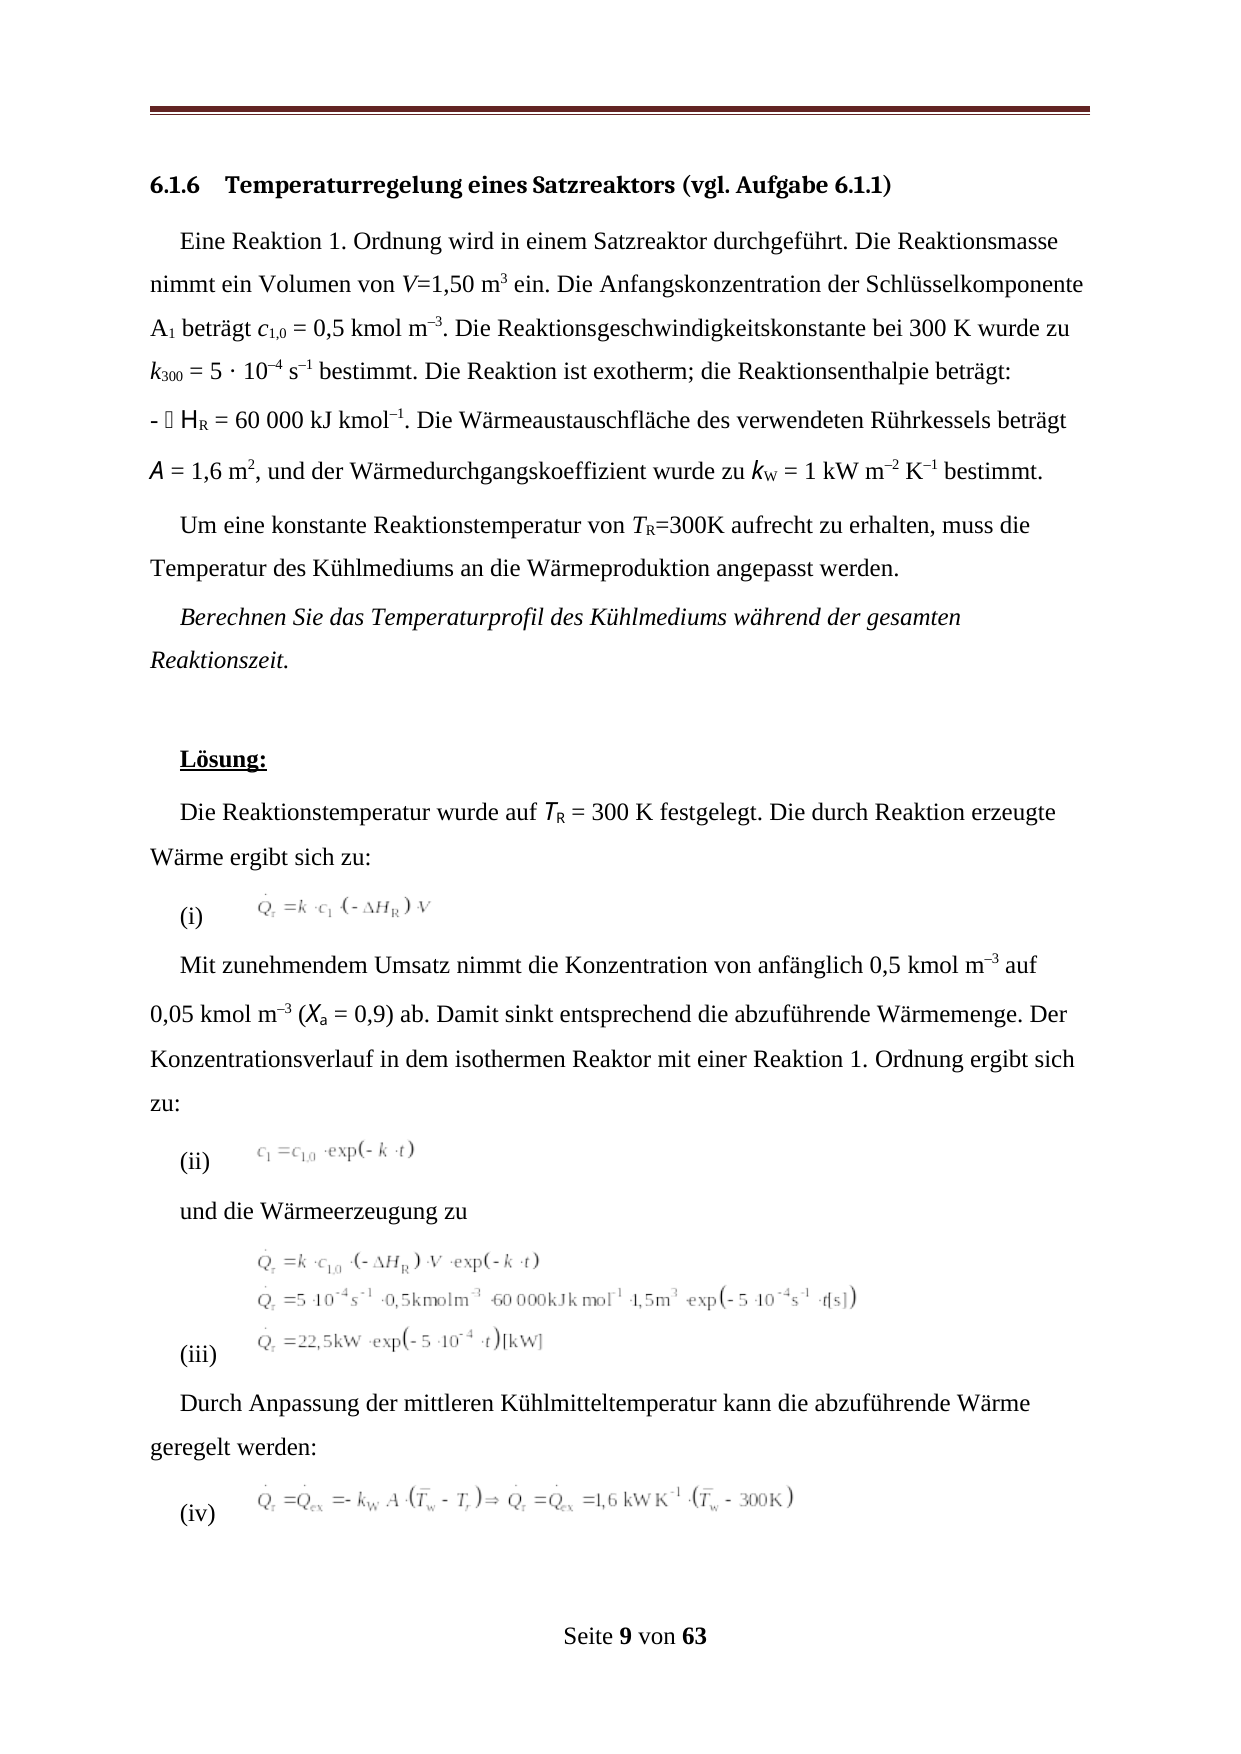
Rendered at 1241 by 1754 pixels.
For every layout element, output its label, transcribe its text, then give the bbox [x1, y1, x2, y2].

text und die Wärmeerzeugung zu [150, 1196, 1090, 1224]
text Lösung: [150, 744, 1090, 773]
text Durch Anpassung der mittleren Kühlmitteltemperatur kann die abzuführende Wärme geregelt werden: [150, 1388, 1090, 1460]
subtitle Temperaturregelung eines Satzreaktors (vgl. Aufgabe 6.1.1) [150, 171, 1090, 199]
text Die Reaktionstemperatur wurde auf TR = 300 K festgelegt. Die durch Reaktion erzeugte Wärme ergibt sich zu: [150, 794, 1090, 871]
text Eine Reaktion 1. Ordnung wird in einem Satzreaktor durchgeführt. Die Reaktionsmasse nimmt ein Volumen von V=1,50 m3 ein. Die Anfangskonzentration der Schlüsselkomponente A1 beträgt c1,0 = 0,5 kmol m–3. Die Reaktionsgeschwindigkeitskonstante bei 300 K wurde zu k300 = 5 · 10–4 s–1 bestimmt. Die Reaktion ist exotherm; die Reaktionsenthalpie beträgt: - HR = 60 000 kJ kmol–1. Die Wärmeaustauschfläche des verwendeten Rührkessels beträgt A = 1,6 m2, und der Wärmedurchgangskoeffizient wurde zu kW = 1 kW m–2 K–1 bestimmt. [150, 226, 1090, 487]
text Mit zunehmendem Umsatz nimmt die Konzentration von anfänglich 0,5 kmol m–3 auf 0,05 kmol m–3 (Xa = 0,9) ab. Damit sinkt entsprechend die abzuführende Wärmemenge. Der Konzentrationsverlauf in dem isothermen Reaktor mit einer Reaktion 1. Ordnung ergibt sich zu: [150, 950, 1090, 1116]
text Um eine konstante Reaktionstemperatur von TR=300K aufrecht zu erhalten, muss die Temperatur des Kühlmediums an die Wärmeproduktion angepasst werden. [150, 510, 1090, 582]
text Berechnen Sie das Temperaturprofil des Kühlmediums während der gesamten Reaktionszeit. [150, 602, 1090, 674]
